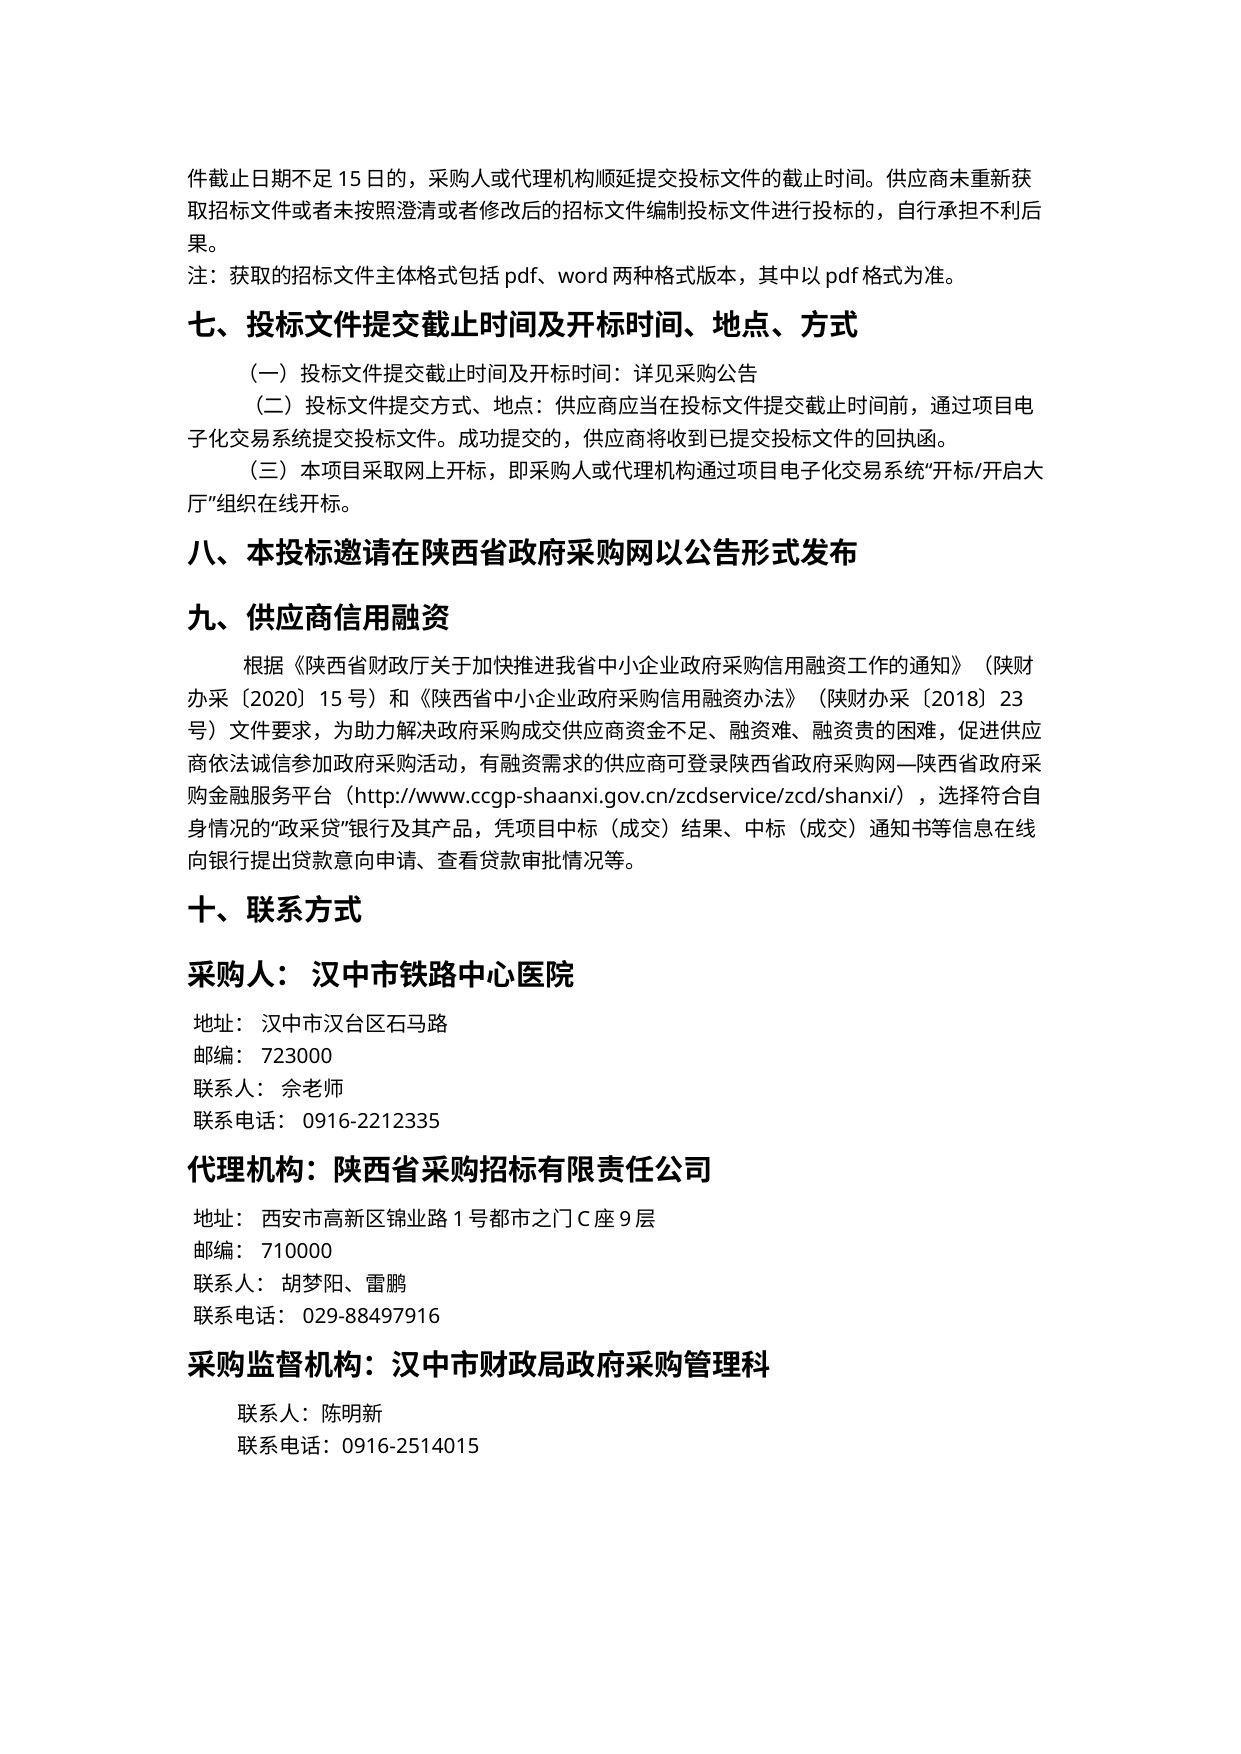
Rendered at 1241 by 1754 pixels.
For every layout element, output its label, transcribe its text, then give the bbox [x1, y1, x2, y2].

text 根据《陕西省财政厅关于加快推进我省中小企业政府采购信用融资工作的通知》（陕财办采〔2020〕15 号）和《陕西省中小企业政府采购信用融资办法》（陕财办采〔2018〕23 号）文件要求，为助力解决政府采购成交供应商资金不足、融资难、融资贵的困难，促进供应商依法诚信参加政府采购活动，有融资需求的供应商可登录陕西省政府采购网—陕西省政府采购金融服务平台（http://www.ccgp-shaanxi.gov.cn/zcdservice/zcd/shanxi/），选择符合自身情况的“政采贷”银行及其产品，凭项目中标（成交）结果、中标（成交）通知书等信息在线向银行提出贷款意向申请、查看贷款审批情况等。 [187, 649, 1053, 877]
text （三）本项目采取网上开标，即采购人或代理机构通过项目电子化交易系统“开标/开启大厅”组织在线开标。 [187, 454, 1053, 519]
text 地址： 西安市高新区锦业路1号都市之门C座9层 [187, 1202, 1053, 1234]
text 联系人： 胡梦阳、雷鹏 [187, 1267, 1053, 1299]
text （一）投标文件提交截止时间及开标时间：详见采购公告 [187, 357, 1053, 389]
text （二）投标文件提交方式、地点：供应商应当在投标文件提交截止时间前，通过项目电子化交易系统提交投标文件。成功提交的，供应商将收到已提交投标文件的回执函。 [187, 389, 1053, 454]
text 代理机构：陕西省采购招标有限责任公司 [187, 1137, 1053, 1202]
text 邮编： 723000 [187, 1039, 1053, 1072]
text 采购监督机构：汉中市财政局政府采购管理科 [187, 1332, 1053, 1397]
text 七、投标文件提交截止时间及开标时间、地点、方式 [187, 292, 1053, 357]
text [187, 162, 1053, 259]
text 地址： 汉中市汉台区石马路 [187, 1007, 1053, 1039]
text 采购人： 汉中市铁路中心医院 [187, 942, 1053, 1007]
text 联系电话：0916-2514015 [187, 1429, 1053, 1462]
text 联系电话： 0916-2212335 [187, 1104, 1053, 1137]
text 十、联系方式 [187, 877, 1053, 942]
text 联系电话： 029-88497916 [187, 1299, 1053, 1332]
text 九、供应商信用融资 [187, 584, 1053, 649]
text 注：获取的招标文件主体格式包括pdf、word两种格式版本，其中以pdf格式为准。 [187, 259, 1053, 292]
text 联系人：陈明新 [187, 1397, 1053, 1429]
text 邮编： 710000 [187, 1234, 1053, 1267]
text 联系人： 佘老师 [187, 1072, 1053, 1104]
text 八、本投标邀请在陕西省政府采购网以公告形式发布 [187, 519, 1053, 584]
